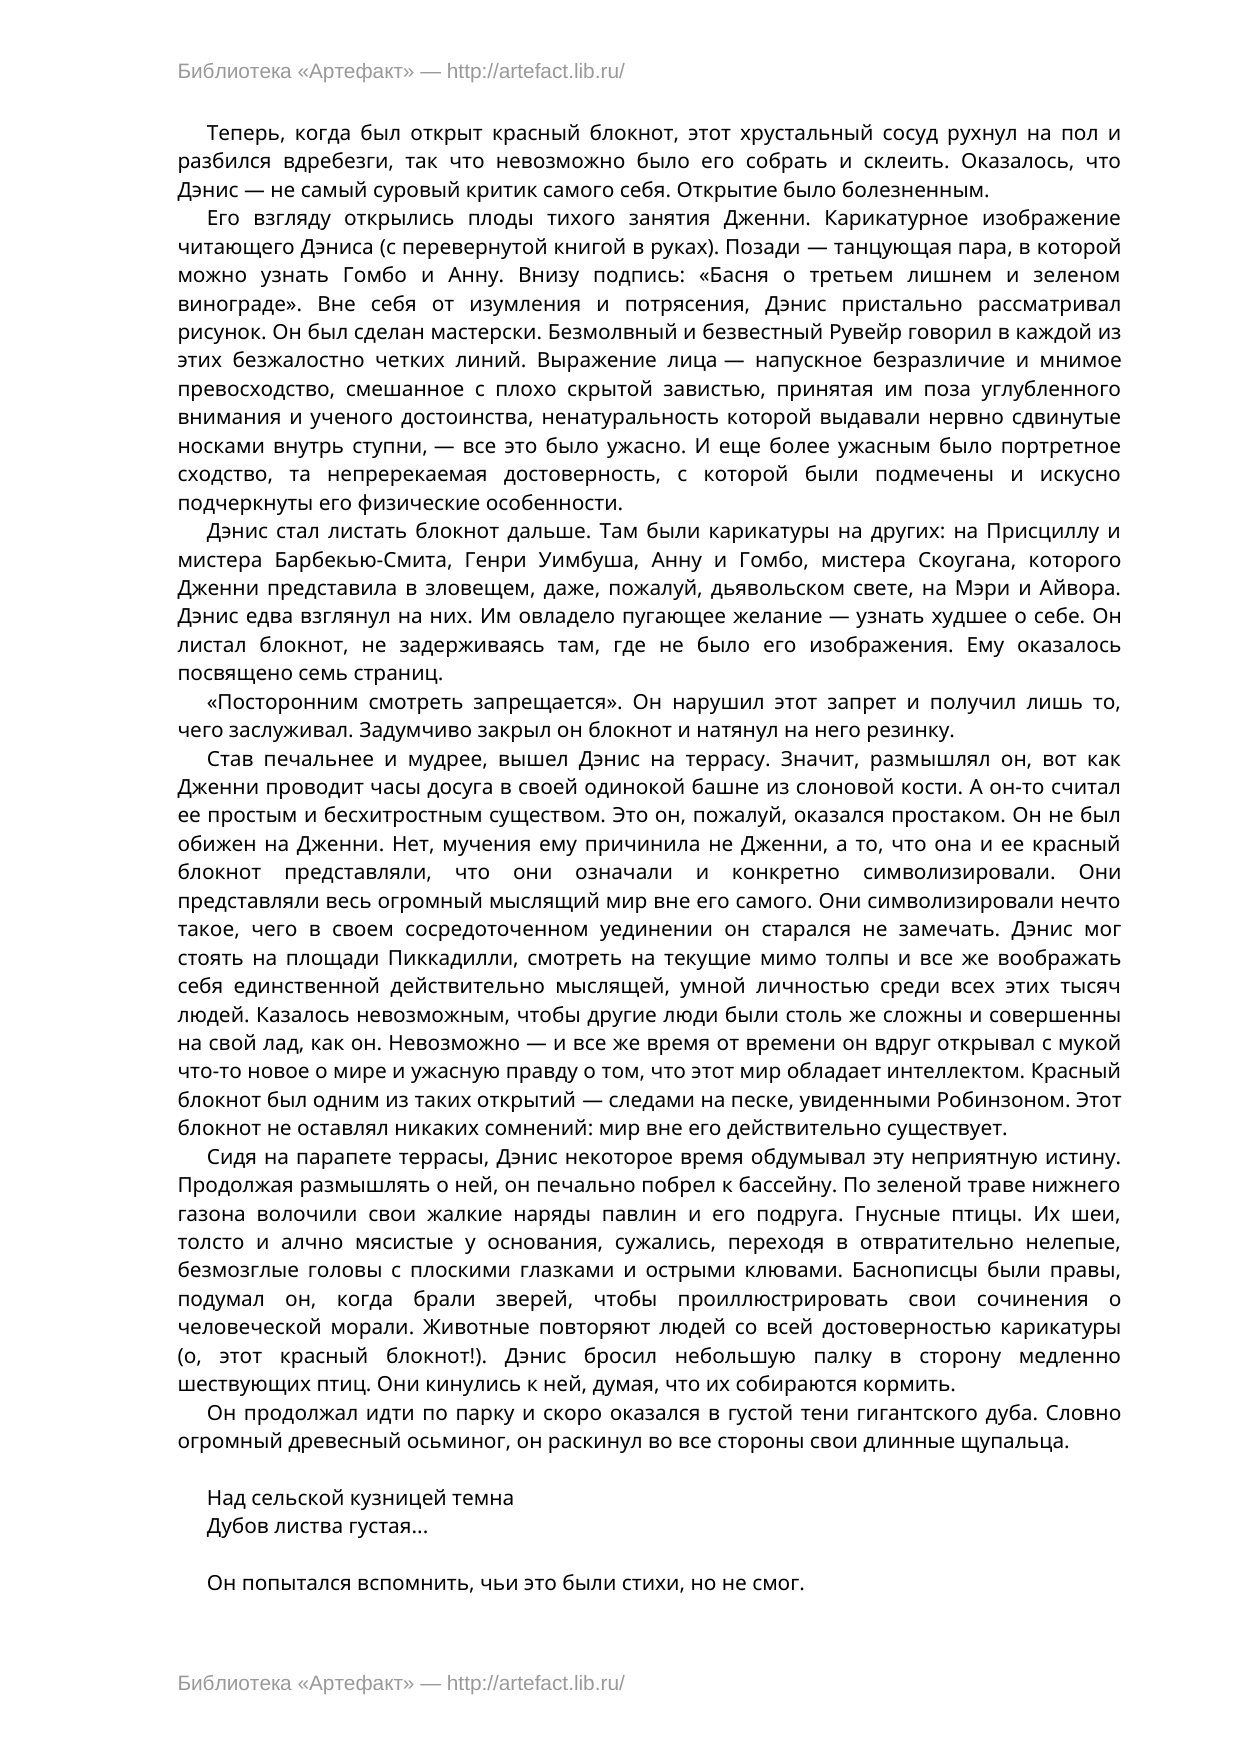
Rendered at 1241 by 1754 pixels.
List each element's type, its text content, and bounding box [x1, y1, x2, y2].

text Он попытался вспомнить, чьи это были стихи, но не смог. [177, 1568, 1122, 1597]
text Его взгляду открылись плоды тихого занятия Дженни. Карикатурное изображение читающего Дэниса (с перевернутой книгой в руках). Позади — танцующая пара, в которой можно узнать Гомбо и Анну. Внизу подпись: «Басня о третьем лишнем и зеленом винограде». Вне себя от изумления и потрясения, Дэнис пристально рассматривал рисунок. Он был сделан мастерски. Безмолвный и безвестный Рувейр говорил в каждой из этих безжалостно четких линий. Выражение лица — напускное безразличие и мнимое превосходство, смешанное с плохо скрытой завистью, принятая им поза углубленного внимания и ученого достоинства, ненатуральность которой выдавали нервно сдвинутые носками внутрь ступни, — все это было ужасно. И еще более ужасным было портретное сходство, та непререкаемая достоверность, с которой были подмечены и искусно подчеркнуты его физические особенности. [177, 203, 1122, 516]
text Теперь, когда был открыт красный блокнот, этот хрустальный сосуд рухнул на пол и разбился вдребезги, так что невозможно было его собрать и склеить. Оказалось, что Дэнис — не самый суровый критик самого себя. Открытие было болезненным. [177, 118, 1122, 203]
text Дубов листва густая... [177, 1512, 1122, 1540]
text Он продолжал идти по парку и скоро оказался в густой тени гигантского дуба. Словно огромный древесный осьминог, он раскинул во все стороны свои длинные щупальца. [177, 1398, 1122, 1455]
text «Посторонним смотреть запрещается». Он нарушил этот запрет и получил лишь то, чего заслуживал. Задумчиво закрыл он блокнот и натянул на него резинку. [177, 687, 1122, 744]
text Дэнис стал листать блокнот дальше. Там были карикатуры на других: на Присциллу и мистера Барбекью-Смита, Генри Уимбуша, Анну и Гомбо, мистера Скоугана, которого Дженни представила в зловещем, даже, пожалуй, дьявольском свете, на Мэри и Айвора. Дэнис едва взглянул на них. Им овладело пугающее желание — узнать худшее о себе. Он листал блокнот, не задерживаясь там, где не было его изображения. Ему оказалось посвящено семь страниц. [177, 516, 1122, 687]
text Став печальнее и мудрее, вышел Дэнис на террасу. Значит, размышлял он, вот как Дженни проводит часы досуга в своей одинокой башне из слоновой кости. А он-то считал ее простым и бесхитростным существом. Это он, пожалуй, оказался простаком. Он не был обижен на Дженни. Нет, мучения ему причинила не Дженни, а то, что она и ее красный блокнот представляли, что они означали и конкретно символизировали. Они представляли весь огромный мыслящий мир вне его самого. Они символизировали нечто такое, чего в своем сосредоточенном уединении он старался не замечать. Дэнис мог стоять на площади Пиккадилли, смотреть на текущие мимо толпы и все же воображать себя единственной действительно мыслящей, умной личностью среди всех этих тысяч людей. Казалось невозможным, чтобы другие люди были столь же сложны и совершенны на свой лад, как он. Невозможно — и все же время от времени он вдруг открывал с мукой что-то новое о мире и ужасную правду о том, что этот мир обладает интеллектом. Красный блокнот был одним из таких открытий — следами на песке, увиденными Робинзоном. Этот блокнот не оставлял никаких сомнений: мир вне его действительно существует. [177, 744, 1122, 1142]
text Сидя на парапете террасы, Дэнис некоторое время обдумывал эту неприятную истину. Продолжая размышлять о ней, он печально побрел к бассейну. По зеленой траве нижнего газона волочили свои жалкие наряды павлин и его подруга. Гнусные птицы. Их шеи, толсто и алчно мясистые у основания, сужались, переходя в отвратительно нелепые, безмозглые головы с плоскими глазками и острыми клювами. Баснописцы были правы, подумал он, когда брали зверей, чтобы проиллюстрировать свои сочинения о человеческой морали. Животные повторяют людей со всей достоверностью карикатуры (о, этот красный блокнот!). Дэнис бросил небольшую палку в сторону медленно шествующих птиц. Они кинулись к ней, думая, что их собираются кормить. [177, 1142, 1122, 1398]
text Над сельской кузницей темна [177, 1483, 1122, 1512]
